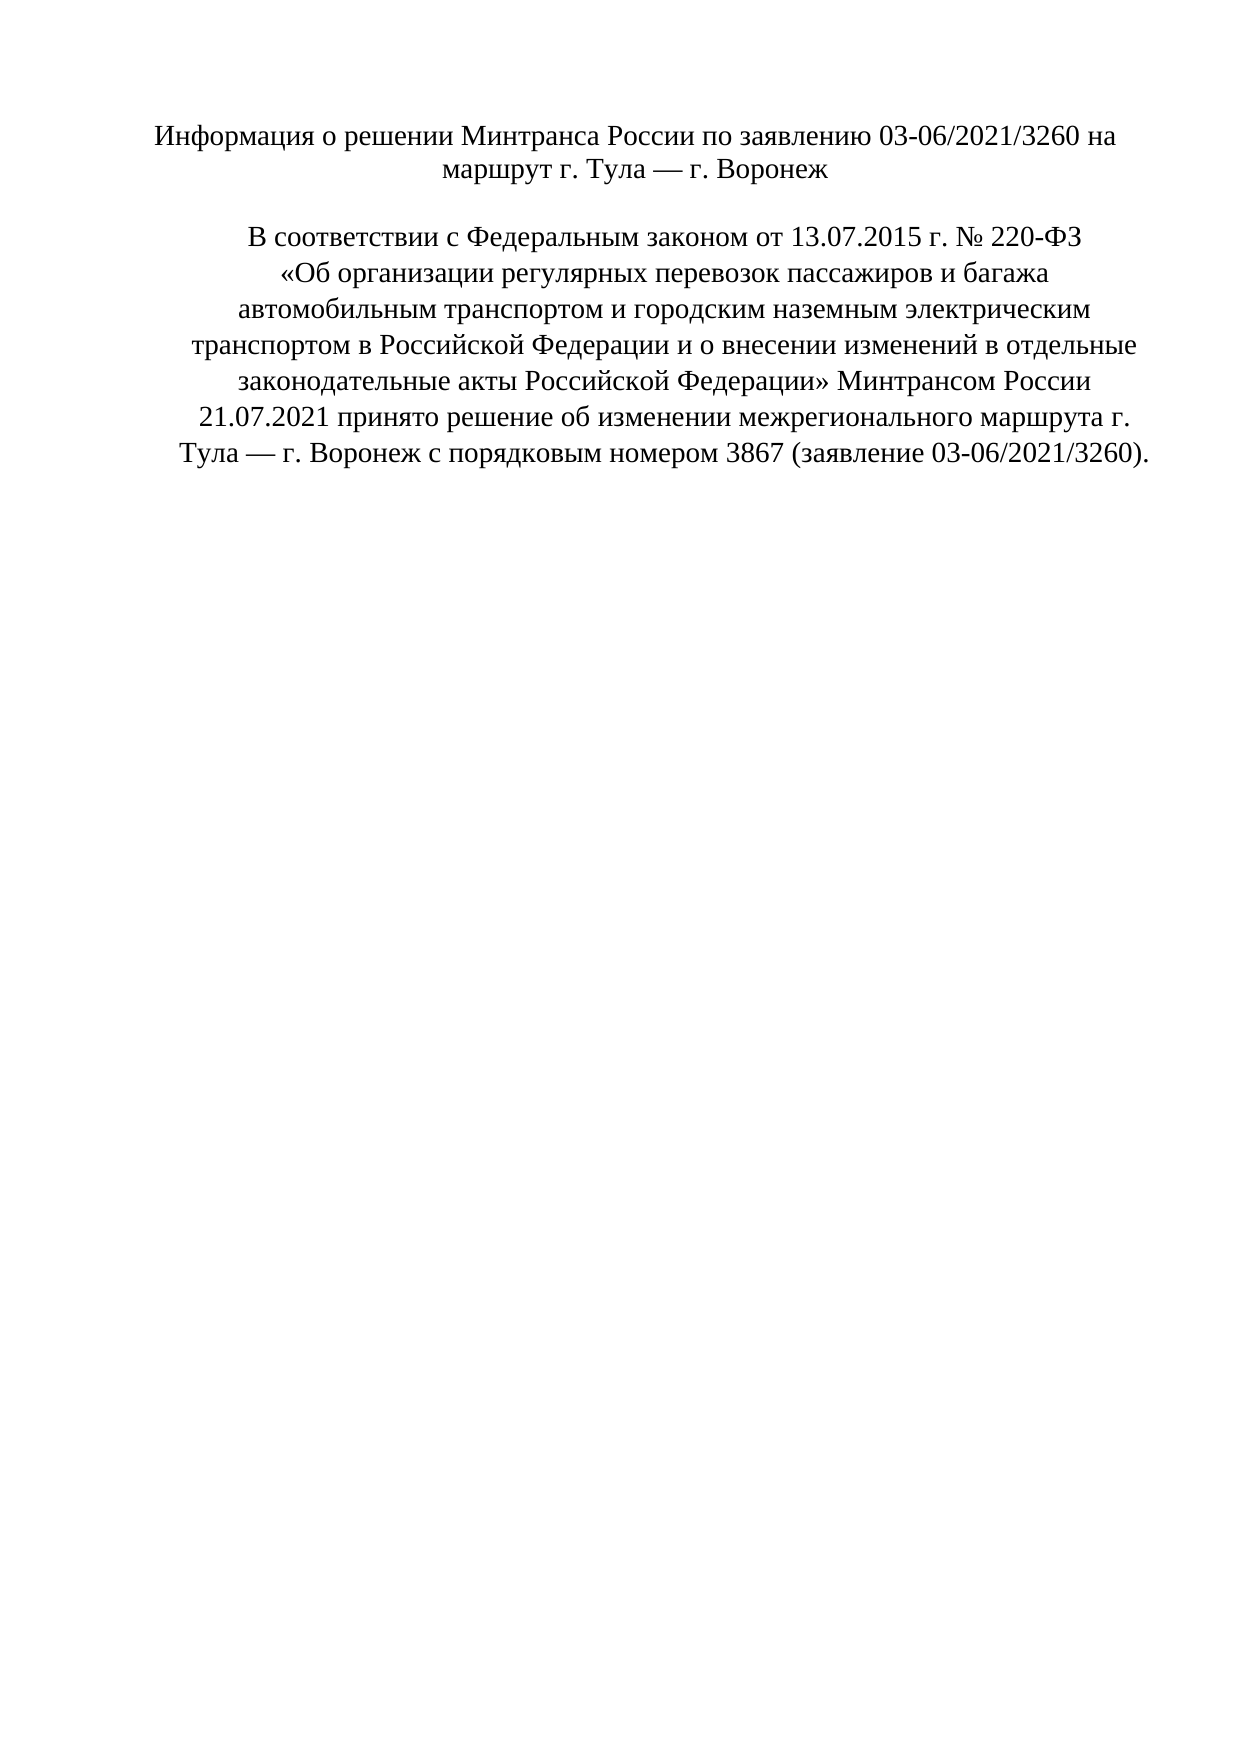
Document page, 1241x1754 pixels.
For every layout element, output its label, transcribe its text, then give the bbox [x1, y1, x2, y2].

text Информация о решении Минтранса России по заявлению 03-06/2021/3260 на маршрут г. Тула — г. Воронеж [118, 118, 1152, 185]
text В соответствии с Федеральным законом от 13.07.2015 г. № 220-ФЗ «Об организации регулярных перевозок пассажиров и багажа автомобильным транспортом и городским наземным электрическим транспортом в Российской Федерации и о внесении изменений в отдельные законодательные акты Российской Федерации» Минтрансом России 21.07.2021 принято решение об изменении межрегионального маршрута г. Тула — г. Воронеж с порядковым номером 3867 (заявление 03-06/2021/3260). [177, 219, 1152, 469]
